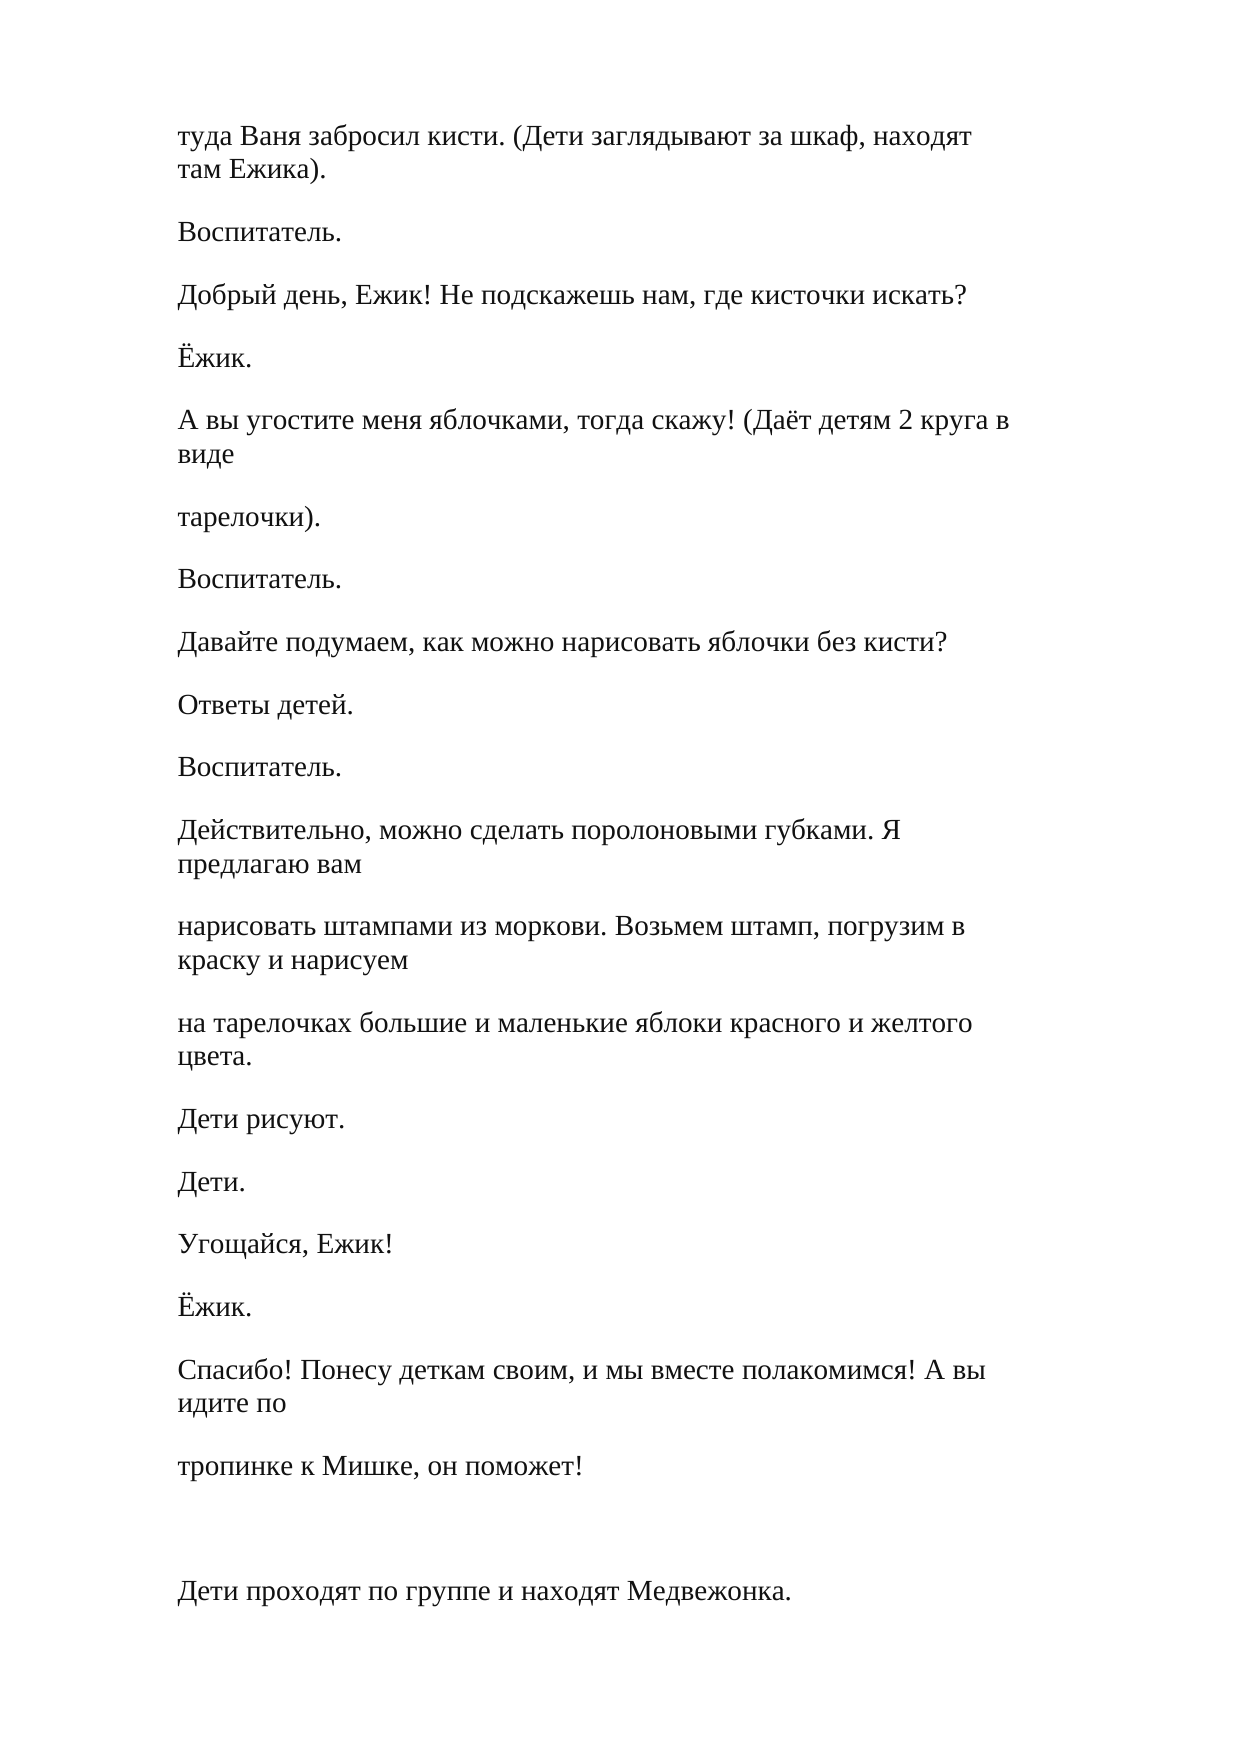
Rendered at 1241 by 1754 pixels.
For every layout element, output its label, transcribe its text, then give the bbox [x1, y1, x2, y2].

text Воспитатель. [177, 214, 1019, 248]
text Добрый день, Ежик! Не подскажешь нам, где кисточки искать? [177, 277, 1019, 311]
text Дети рисуют. [177, 1101, 1019, 1134]
text Воспитатель. [177, 561, 1019, 595]
text Действительно, можно сделать поролоновыми губками. Я предлагаю вам [177, 812, 1019, 879]
text нарисовать штампами из моркови. Возьмем штамп, погрузим в краску и нарисуем [177, 908, 1019, 976]
text Давайте подумаем, как можно нарисовать яблочки без кисти? [177, 624, 1019, 658]
text Угощайся, Ежик! [177, 1226, 1019, 1260]
text Воспитатель. [177, 749, 1019, 783]
text на тарелочках большие и маленькие яблоки красного и желтого цвета. [177, 1005, 1019, 1072]
text Дети. [177, 1164, 1019, 1197]
text Дети проходят по группе и находят Медвежонка. [177, 1573, 1019, 1607]
text Спасибо! Понесу деткам своим, и мы вместе полакомимся! А вы идите по [177, 1352, 1019, 1419]
text Ёжик. [177, 1289, 1019, 1323]
text туда Ваня забросил кисти. (Дети заглядывают за шкаф, находят там Ежика). [177, 118, 1019, 185]
text тропинке к Мишке, он поможет! [177, 1448, 1019, 1482]
text Ёжик. [177, 340, 1019, 373]
text Ответы детей. [177, 687, 1019, 720]
text А вы угостите меня яблочками, тогда скажу! (Даёт детям 2 круга в виде [177, 402, 1019, 469]
text тарелочки). [177, 499, 1019, 532]
